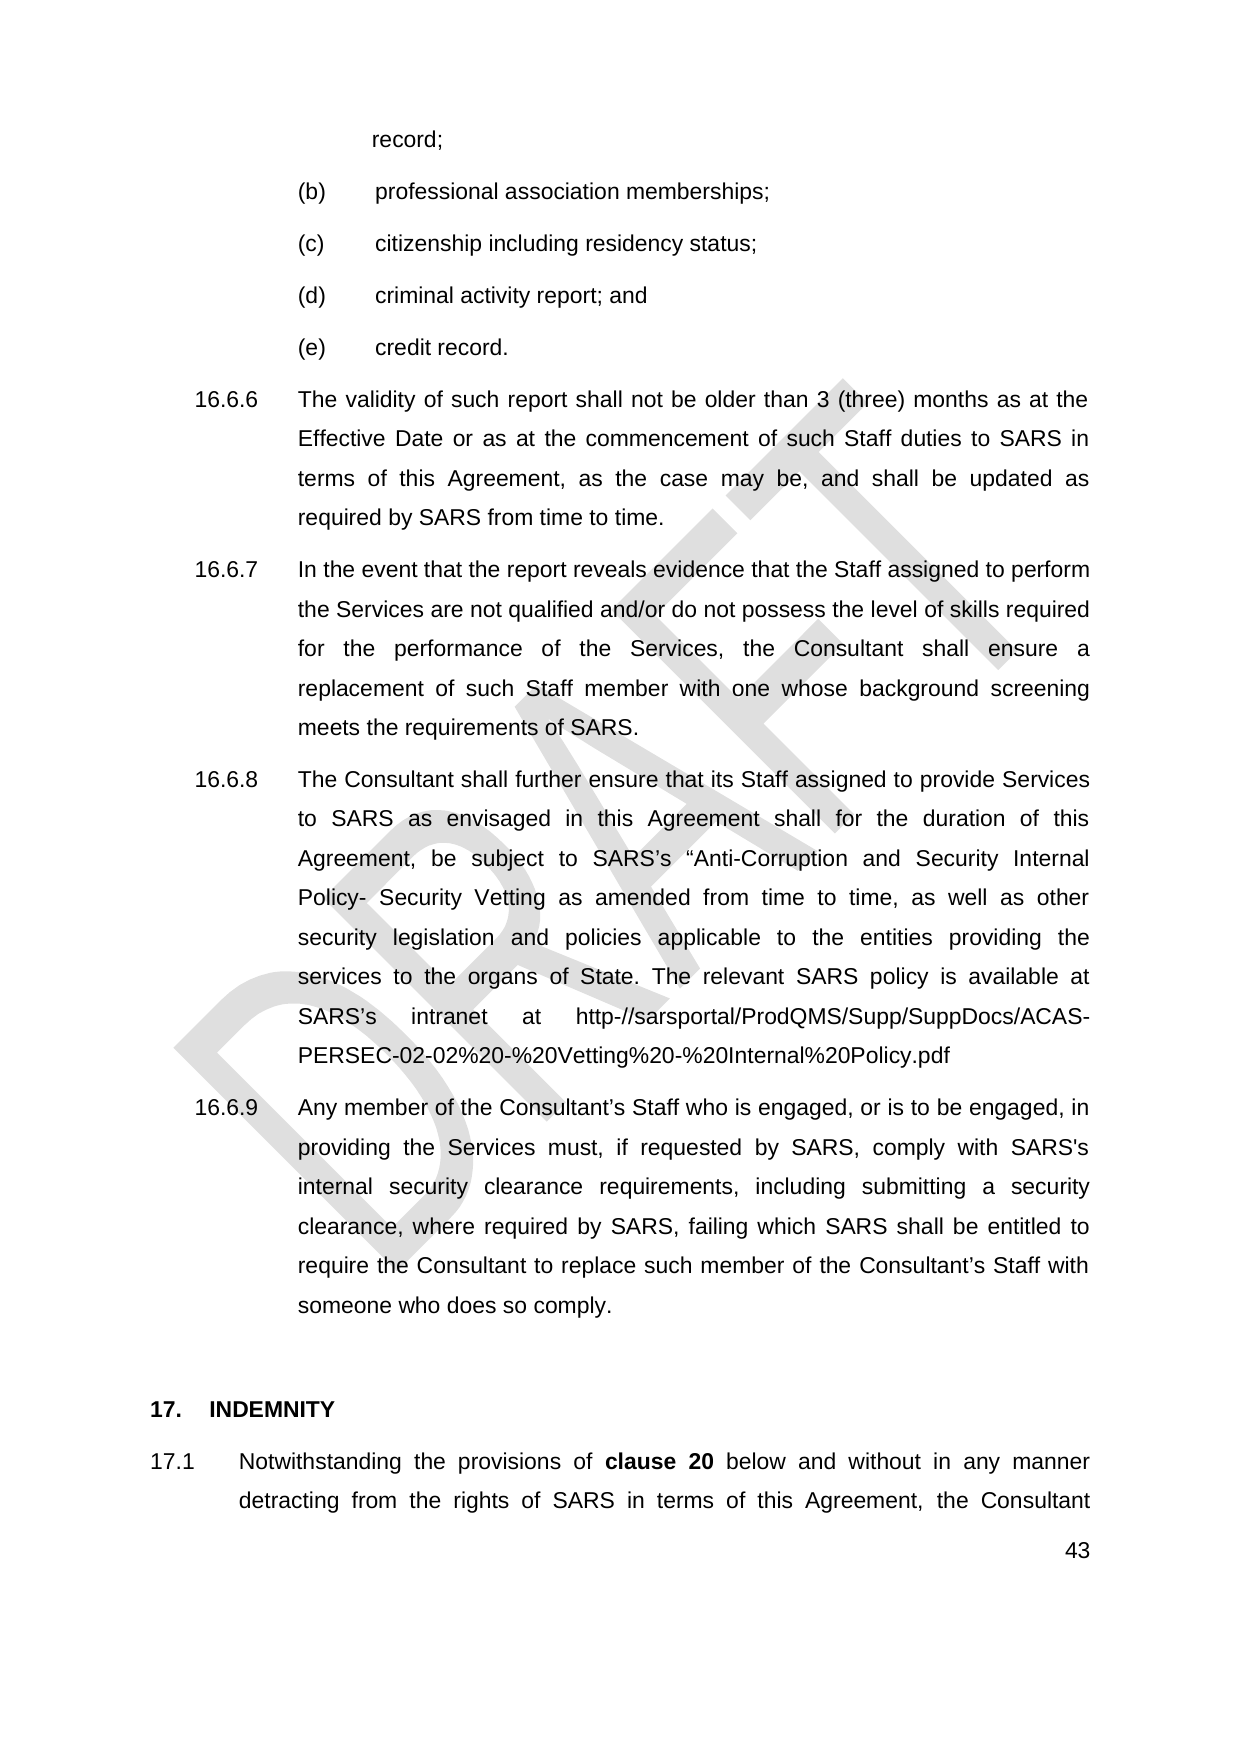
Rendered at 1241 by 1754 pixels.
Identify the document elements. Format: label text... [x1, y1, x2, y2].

list professional association memberships; [298, 178, 1090, 204]
list citizenship including residency status; [298, 230, 1090, 256]
list criminal activity report; and [298, 282, 1090, 308]
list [150, 1448, 1090, 1513]
list credit record. [298, 334, 1090, 360]
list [298, 126, 1090, 152]
list INDEMNITY [150, 1396, 1090, 1422]
list The Consultant shall further ensure that its Staff assigned to provide Services to SARS as envisaged in this Agreement shall for the duration of this Agreement, be subject to SARS’s “Anti-Corruption and Security Internal Policy- Security Vetting as amended from time to time, as well as other security legislation and policies applicable to the entities providing the services to the organs of State. The relevant SARS policy is available at SARS’s intranet at http-//sarsportal/ProdQMS/Supp/SuppDocs/ACAS-PERSEC-02-02%20-%20Vetting%20-%20Internal%20Policy.pdf [194, 766, 1090, 1069]
list Any member of the Consultant’s Staff who is engaged, or is to be engaged, in providing the Services must, if requested by SARS, comply with SARS's internal security clearance requirements, including submitting a security clearance, where required by SARS, failing which SARS shall be entitled to require the Consultant to replace such member of the Consultant’s Staff with someone who does so comply. [194, 1094, 1090, 1318]
list The validity of such report shall not be older than 3 (three) months as at the Effective Date or as at the commencement of such Staff duties to SARS in terms of this Agreement, as the case may be, and shall be updated as required by SARS from time to time. [194, 386, 1090, 530]
list In the event that the report reveals evidence that the Staff assigned to perform the Services are not qualified and/or do not possess the level of skills required for the performance of the Services, the Consultant shall ensure a replacement of such Staff member with one whose background screening meets the requirements of SARS. [194, 556, 1090, 740]
